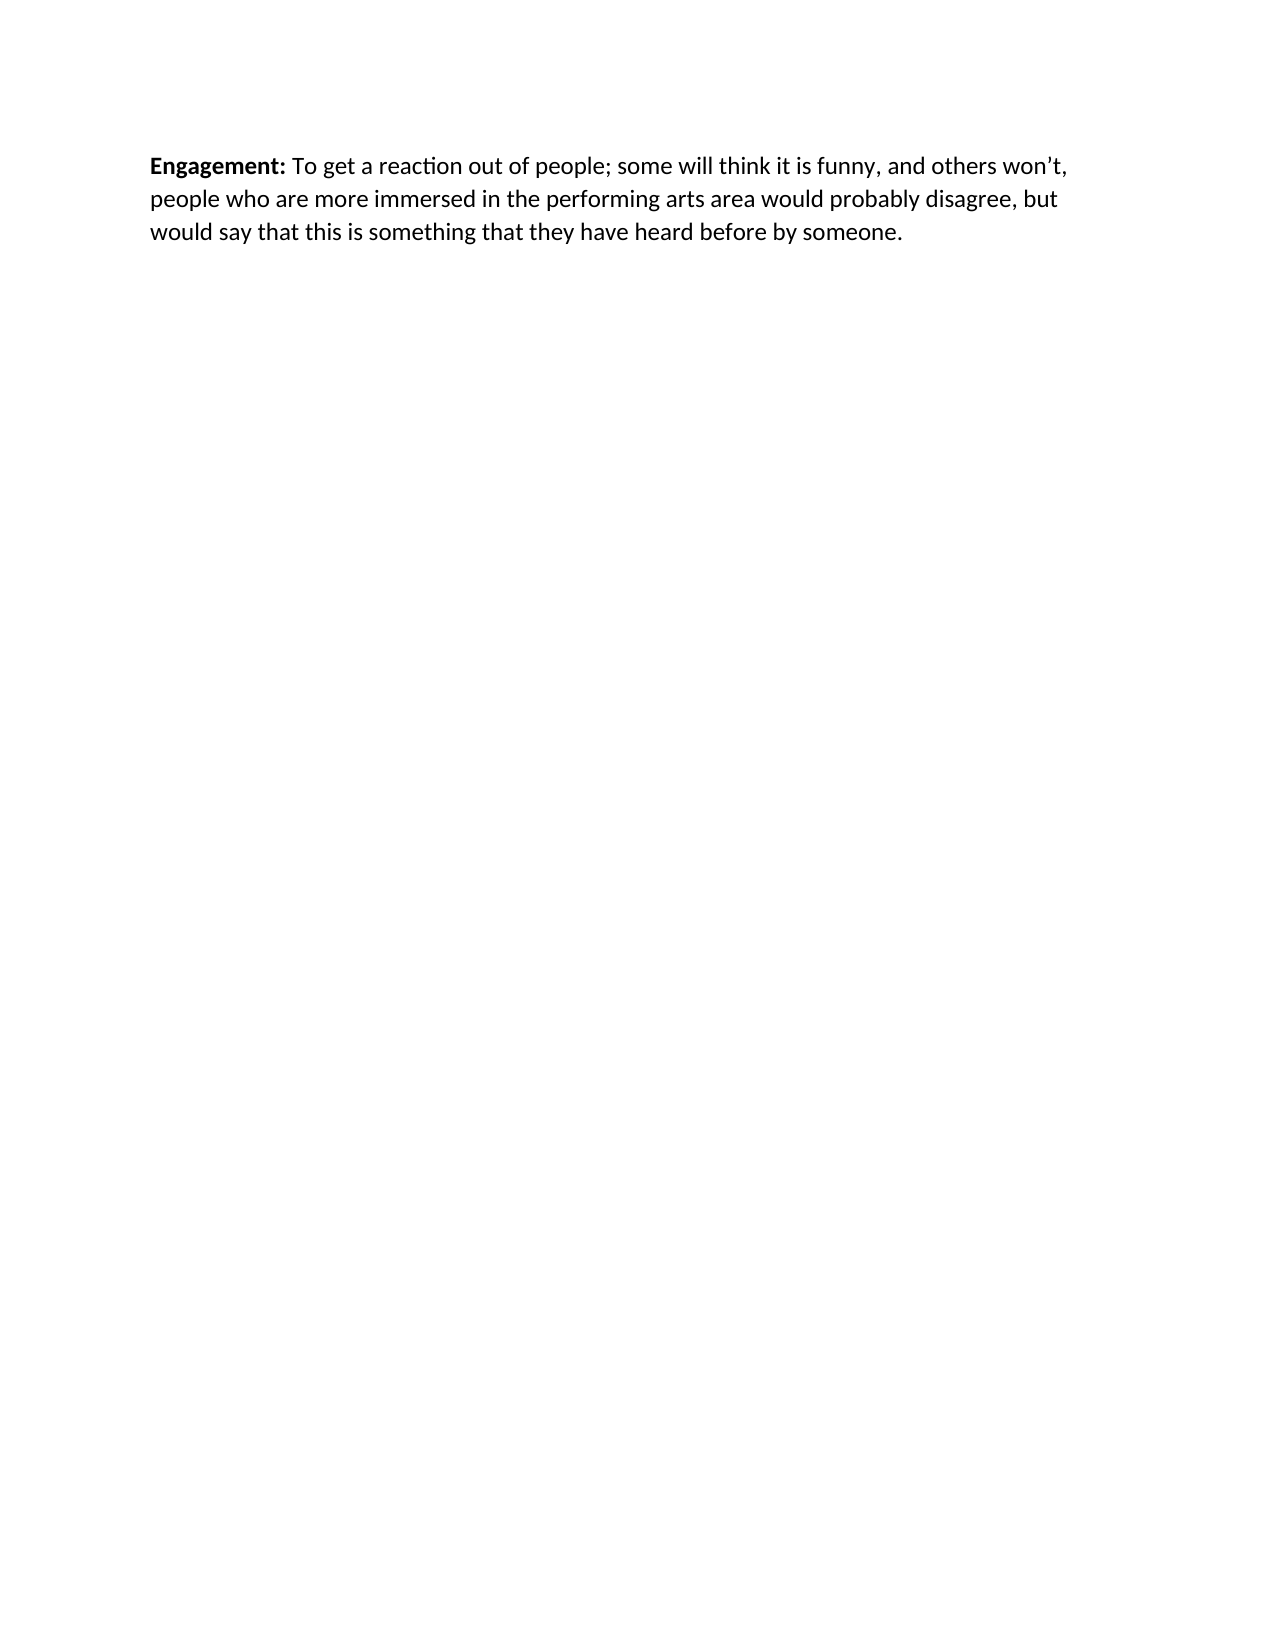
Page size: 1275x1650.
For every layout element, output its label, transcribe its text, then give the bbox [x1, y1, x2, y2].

text Engagement: To get a reaction out of people; some will think it is funny, and others won’t, people who are more immersed in the performing arts area would probably disagree, but would say that this is something that they have heard before by someone. [150, 150, 1125, 246]
